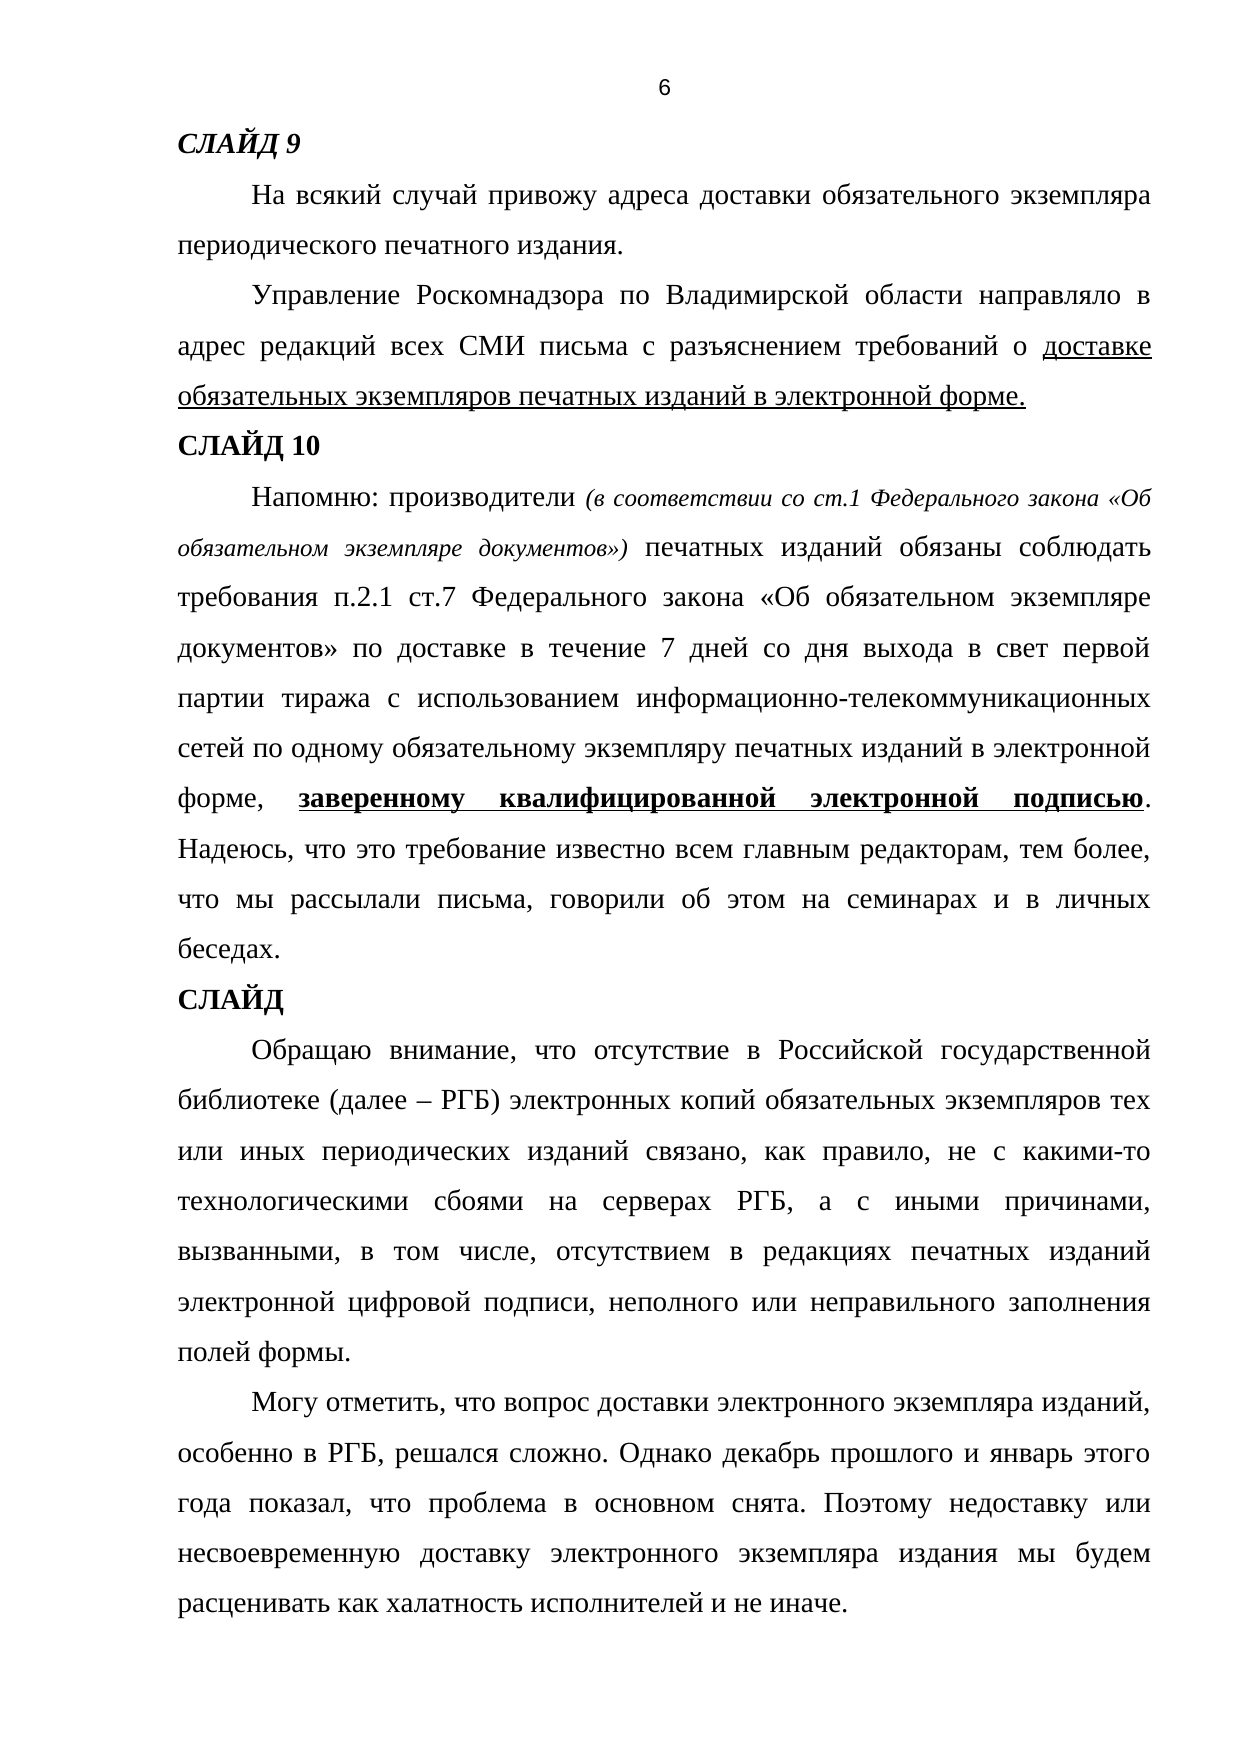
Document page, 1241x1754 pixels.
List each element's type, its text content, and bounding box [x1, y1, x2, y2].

text Могу отметить, что вопрос доставки электронного экземпляра изданий, особенно в РГБ, решался сложно. Однако декабрь прошлого и январь этого года показал, что проблема в основном снята. Поэтому недоставку или несвоевременную доставку электронного экземпляра издания мы будем расценивать как халатность исполнителей и не иначе. [177, 1384, 1152, 1619]
text СЛАЙД [177, 982, 1152, 1015]
text Обращаю внимание, что отсутствие в Российской государственной библиотеке (далее – РГБ) электронных копий обязательных экземпляров тех или иных периодических изданий связано, как правило, не с какими-то технологическими сбоями на серверах РГБ, а с иными причинами, вызванными, в том числе, отсутствием в редакциях печатных изданий электронной цифровой подписи, неполного или неправильного заполнения полей формы. [177, 1032, 1152, 1368]
text Напомню: производители (в соответствии со ст.1 Федерального закона «Об обязательном экземпляре документов») печатных изданий обязаны соблюдать требования п.2.1 ст.7 Федерального закона «Об обязательном экземпляре документов» по доставке в течение 7 дней со дня выхода в свет первой партии тиража с использованием информационно-телекоммуникационных сетей по одному обязательному экземпляру печатных изданий в электронной форме, заверенному квалифицированной электронной подписью. Надеюсь, что это требование известно всем главным редакторам, тем более, что мы рассылали письма, говорили об этом на семинарах и в личных беседах. [177, 479, 1152, 965]
text На всякий случай привожу адреса доставки обязательного экземпляра периодического печатного издания. [177, 177, 1152, 261]
text Управление Роскомнадзора по Владимирской области направляло в адрес редакций всех СМИ письма с разъяснением требований о доставке обязательных экземпляров печатных изданий в электронной форме. [177, 277, 1152, 412]
text СЛАЙД 10 [177, 428, 1152, 462]
text СЛАЙД 9 [177, 127, 1152, 160]
